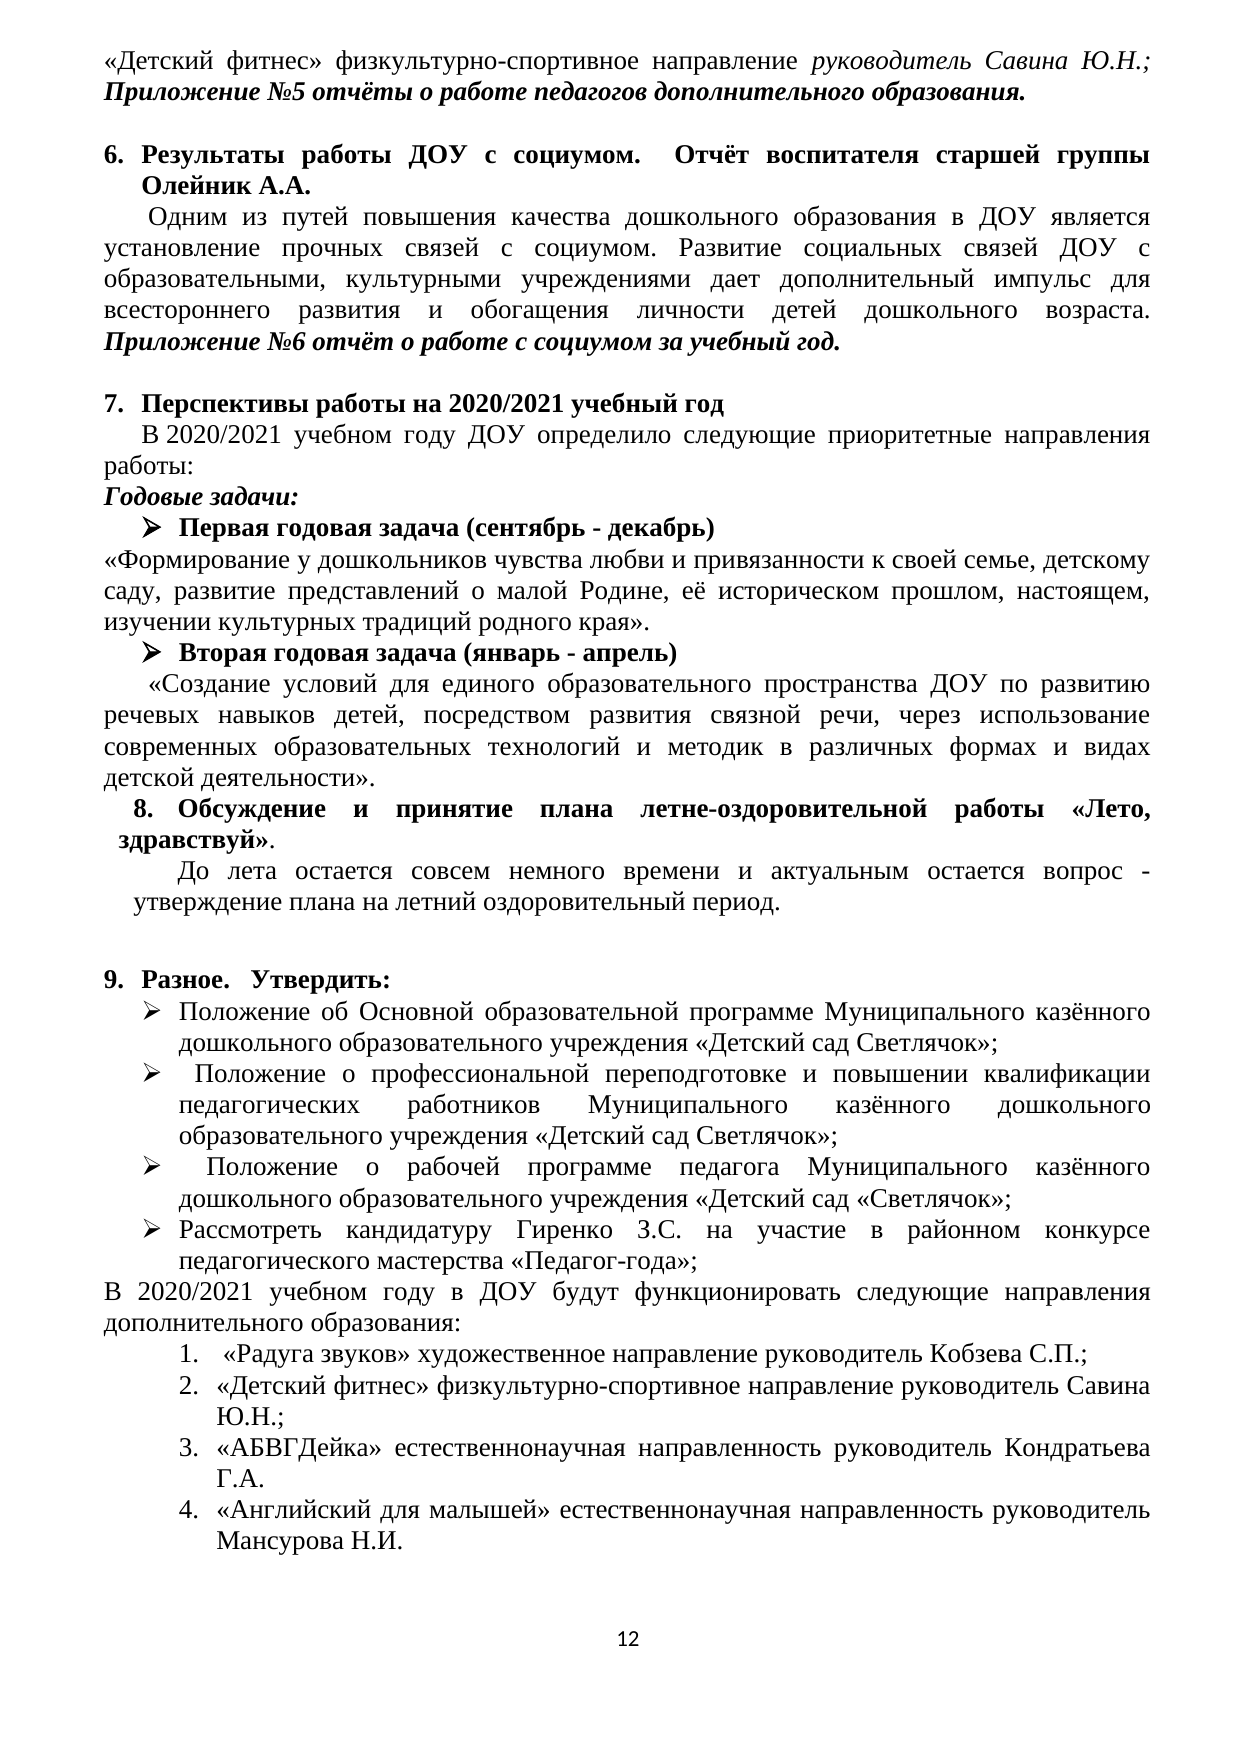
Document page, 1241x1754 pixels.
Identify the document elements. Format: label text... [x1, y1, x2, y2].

text Одним из путей повышения качества дошкольного образования в ДОУ является установление прочных связей с социумом. Развитие социальных связей ДОУ с образовательными, культурными учреждениями дает дополнительный импульс для всестороннего развития и обогащения личности детей дошкольного возраста. Приложение №6 отчёт о работе с социумом за учебный год. [103, 200, 1152, 356]
text «Создание условий для единого образовательного пространства ДОУ по развитию речевых навыков детей, посредством развития связной речи, через использование современных образовательных технологий и методик в различных формах и видах детской деятельности». [103, 667, 1152, 792]
text В 2020/2021 учебном году в ДОУ будут функционировать следующие направления дополнительного образования: [103, 1275, 1152, 1338]
list Первая годовая задача (сентябрь - декабрь) [141, 512, 1152, 543]
list Положение об Основной образовательной программе Муниципального казённого дошкольного образовательного учреждения «Детский сад Светлячок»; [141, 994, 1152, 1057]
list Обсуждение и принятие плана летне-оздоровительной работы «Лето, здравствуй». [118, 792, 1152, 854]
list «АБВГДейка» естественнонаучная направленность руководитель Кондратьева Г.А. [178, 1431, 1152, 1493]
list «Английский для малышей» естественнонаучная направленность руководитель Мансурова Н.И. [178, 1493, 1152, 1556]
list Рассмотреть кандидатуру Гиренко З.С. на участие в районном конкурсе педагогического мастерства «Педагог-года»; [141, 1213, 1152, 1275]
text Годовые задачи: [103, 480, 1152, 512]
list «Детский фитнес» физкультурно-спортивное направление руководитель Савина Ю.Н.; [178, 1369, 1152, 1431]
list Разное. Утвердить: [103, 963, 1152, 994]
text До лета остается совсем немного времени и актуальным остается вопрос - утверждение плана на летний оздоровительный период. [133, 854, 1152, 917]
list Перспективы работы на 2020/2021 учебный год [103, 387, 1152, 418]
list Положение о профессиональной переподготовке и повышении квалификации педагогических работников Муниципального казённого дошкольного образовательного учреждения «Детский сад Светлячок»; [141, 1057, 1152, 1151]
list Вторая годовая задача (январь - апрель) [141, 636, 1152, 667]
list «Радуга звуков» художественное направление руководитель Кобзева С.П.; [178, 1338, 1152, 1369]
list Положение о рабочей программе педагога Муниципального казённого дошкольного образовательного учреждения «Детский сад «Светлячок»; [141, 1151, 1152, 1213]
list Результаты работы ДОУ с социумом. Отчёт воспитателя старшей группы Олейник А.А. [103, 138, 1152, 200]
text «Формирование у дошкольников чувства любви и привязанности к своей семье, детскому саду, развитие представлений о малой Родине, её историческом прошлом, настоящем, изучении культурных традиций родного края». [103, 543, 1152, 636]
text В 2020/2021 учебном году ДОУ определило следующие приоритетные направления работы: [103, 418, 1152, 480]
text «Детский фитнес» физкультурно-спортивное направление руководитель Савина Ю.Н.; Приложение №5 отчёты о работе педагогов дополнительного образования. [103, 44, 1152, 107]
